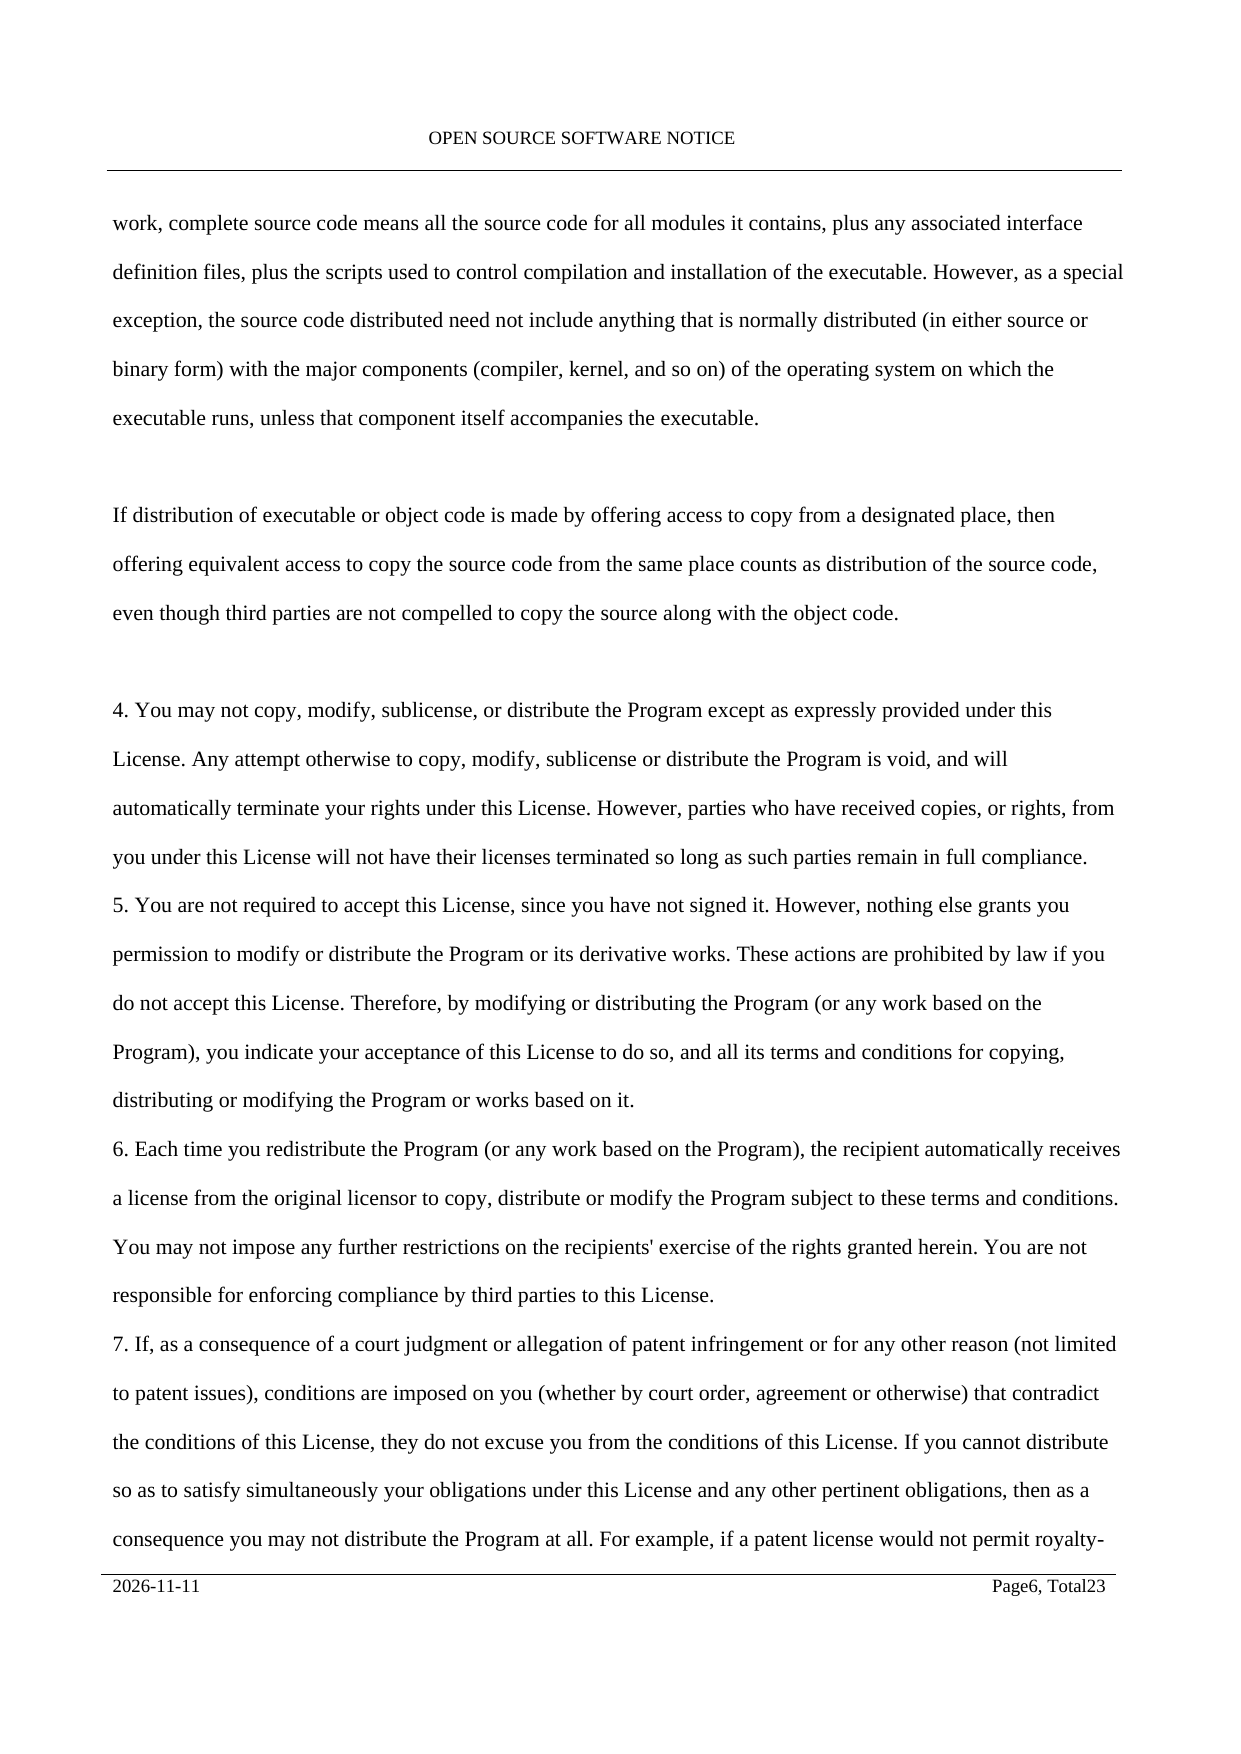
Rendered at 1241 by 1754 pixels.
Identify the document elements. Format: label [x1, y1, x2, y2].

text [112, 206, 1128, 1555]
